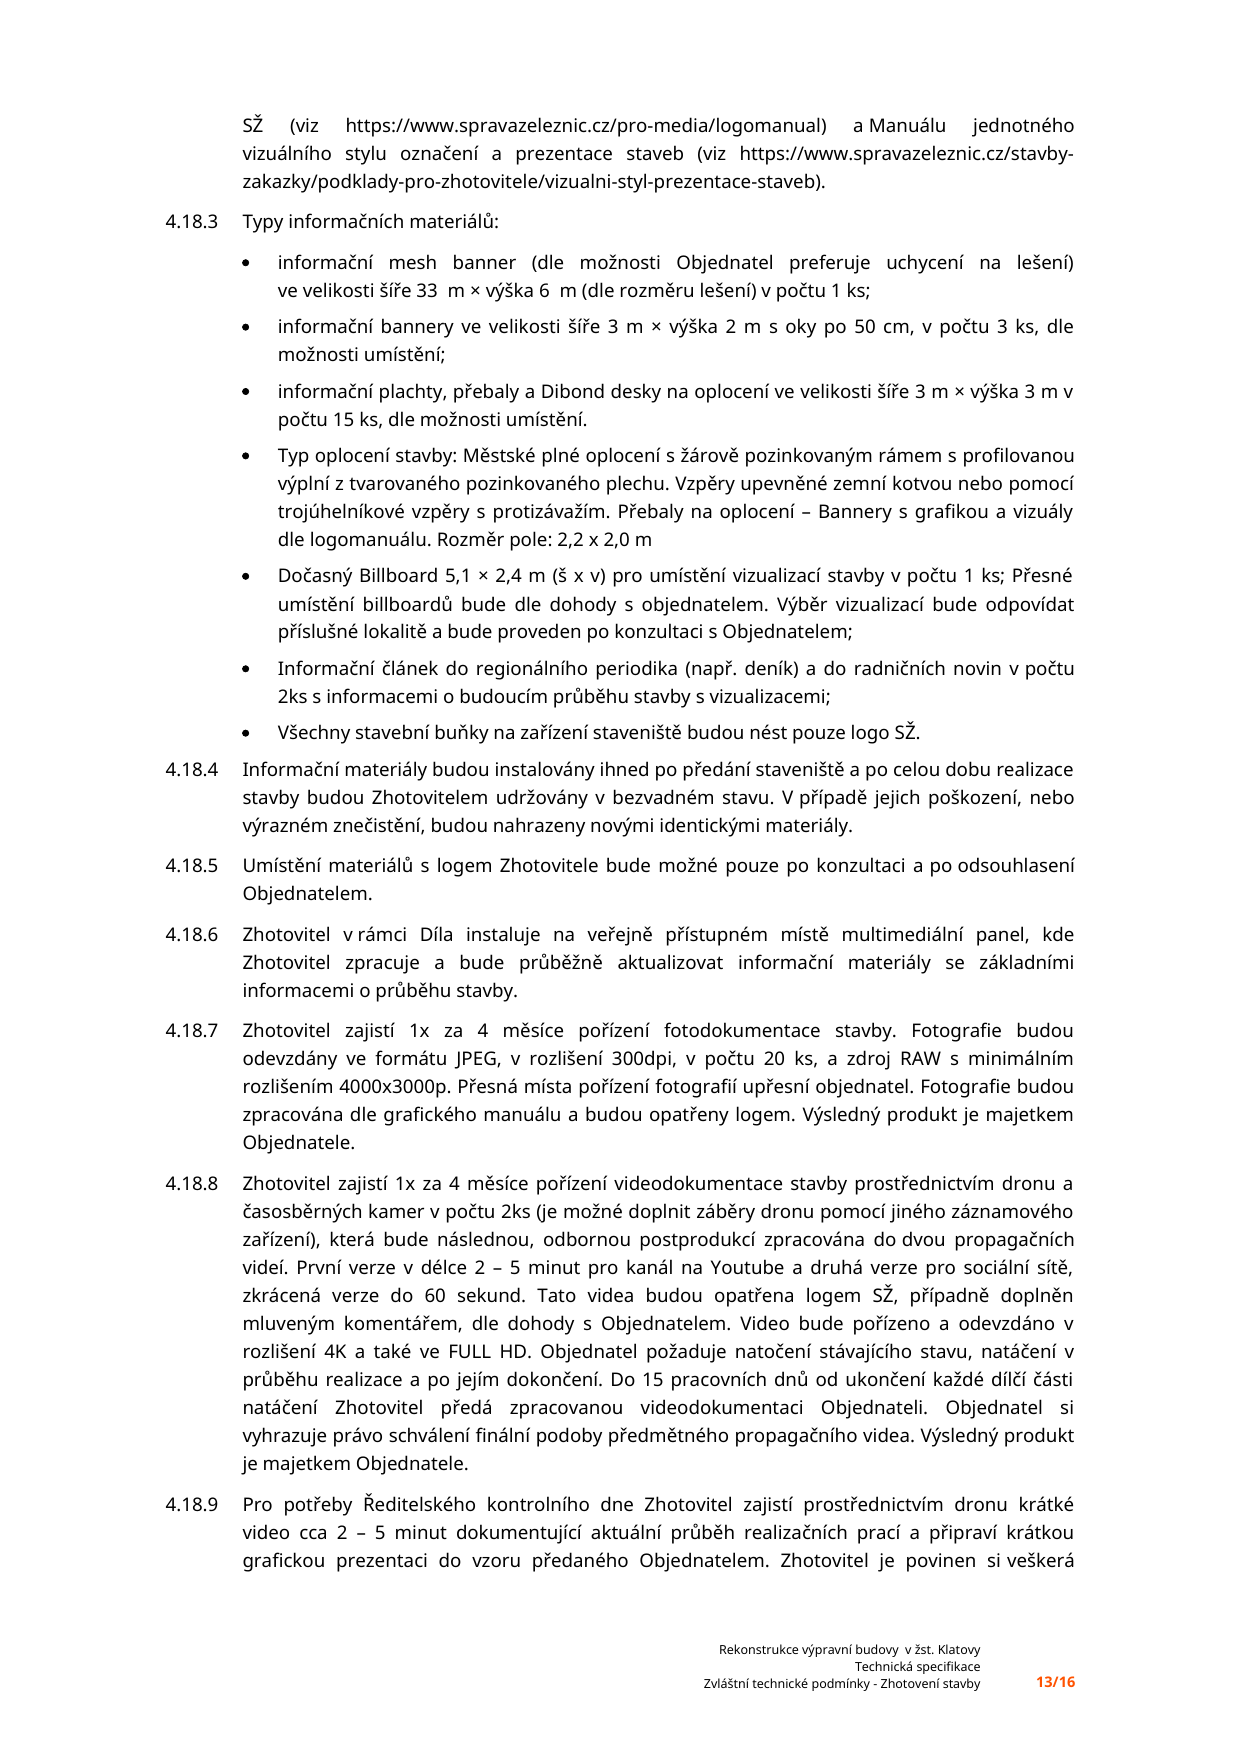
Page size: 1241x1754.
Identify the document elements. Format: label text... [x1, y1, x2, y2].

text Zhotovitel v rámci Díla instaluje na veřejně přístupném místě multimediální panel, kde Zhotovitel zpracuje a bude průběžně aktualizovat informační materiály se základními informacemi o průběhu stavby. [165, 921, 1075, 1003]
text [165, 112, 1075, 194]
list Typy informačních materiálů: [165, 209, 1075, 234]
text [165, 1491, 1075, 1572]
text Zhotovitel zajistí 1x za 4 měsíce pořízení videodokumentace stavby prostřednictvím dronu a časosběrných kamer v počtu 2ks (je možné doplnit záběry dronu pomocí jiného záznamového zařízení), která bude následnou, odbornou postprodukcí zpracována do dvou propagačních videí. První verze v délce 2 – 5 minut pro kanál na Youtube a druhá verze pro sociální sítě, zkrácená verze do 60 sekund. Tato videa budou opatřena logem SŽ, případně doplněn mluveným komentářem, dle dohody s Objednatelem. Video bude pořízeno a odevzdáno v rozlišení 4K a také ve FULL HD. Objednatel požaduje natočení stávajícího stavu, natáčení v průběhu realizace a po jejím dokončení. Do 15 pracovních dnů od ukončení každé dílčí části natáčení Zhotovitel předá zpracovanou videodokumentaci Objednateli. Objednatel si vyhrazuje právo schválení finální podoby předmětného propagačního videa. Výsledný produkt je majetkem Objednatele. [165, 1170, 1075, 1476]
text Zhotovitel zajistí 1x za 4 měsíce pořízení fotodokumentace stavby. Fotografie budou odevzdány ve formátu JPEG, v rozlišení 300dpi, v počtu 20 ks, a zdroj RAW s minimálním rozlišením 4000x3000p. Přesná místa pořízení fotografií upřesní objednatel. Fotografie budou zpracována dle grafického manuálu a budou opatřeny logem. Výsledný produkt je majetkem Objednatele. [165, 1018, 1075, 1155]
list informační plachty, přebaly a Dibond desky na oplocení ve velikosti šíře 3 m × výška 3 m v počtu 15 ks, dle možnosti umístění. [242, 378, 1075, 432]
list Dočasný Billboard 5,1 × 2,4 m (š x v) pro umístění vizualizací stavby v počtu 1 ks; Přesné umístění billboardů bude dle dohody s objednatelem. Výběr vizualizací bude odpovídat příslušné lokalitě a bude proveden po konzultaci s Objednatelem; [242, 563, 1075, 644]
list informační bannery ve velikosti šíře 3 m × výška 2 m s oky po 50 cm, v počtu 3 ks, dle možnosti umístění; [242, 314, 1075, 367]
list Všechny stavební buňky na zařízení staveniště budou nést pouze logo SŽ. [242, 719, 1075, 745]
list Informační článek do regionálního periodika (např. deník) a do radničních novin v počtu 2ks s informacemi o budoucím průběhu stavby s vizualizacemi; [242, 655, 1075, 709]
text Umístění materiálů s logem Zhotovitele bude možné pouze po konzultaci a po odsouhlasení Objednatelem. [165, 852, 1075, 906]
text Informační materiály budou instalovány ihned po předání staveniště a po celou dobu realizace stavby budou Zhotovitelem udržovány v bezvadném stavu. V případě jejich poškození, nebo výrazném znečistění, budou nahrazeny novými identickými materiály. [165, 756, 1075, 837]
list Typ oplocení stavby: Městské plné oplocení s žárově pozinkovaným rámem s profilovanou výplní z tvarovaného pozinkovaného plechu. Vzpěry upevněné zemní kotvou nebo pomocí trojúhelníkové vzpěry s protizávažím. Přebaly na oplocení – Bannery s grafikou a vizuály dle logomanuálu. Rozměr pole: 2,2 x 2,0 m [242, 442, 1075, 552]
list informační mesh banner (dle možnosti Objednatel preferuje uchycení na lešení) ve velikosti šíře 33 m × výška 6 m (dle rozměru lešení) v počtu 1 ks; [242, 249, 1075, 303]
